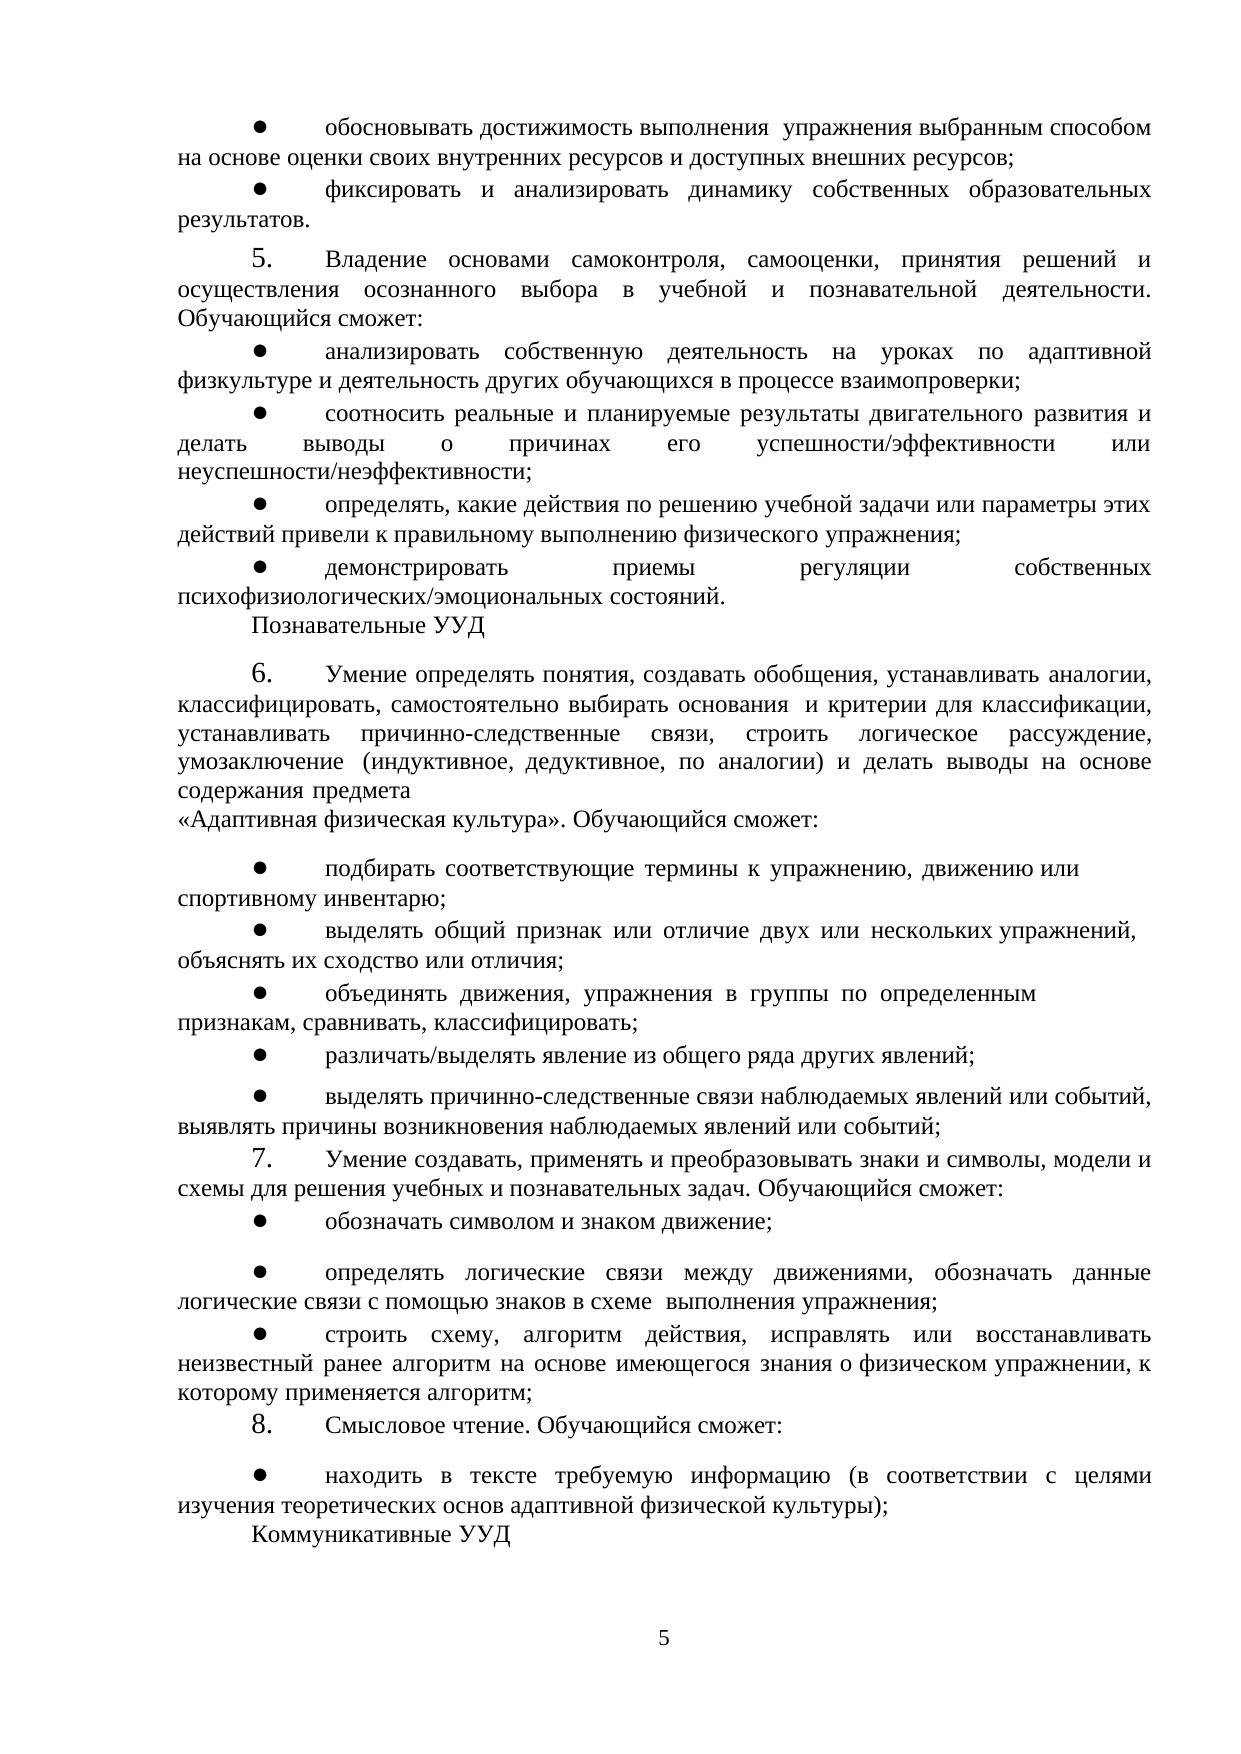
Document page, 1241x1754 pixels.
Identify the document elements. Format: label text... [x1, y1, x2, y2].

list демонстрировать приемы регуляции собственных психофизиологических/эмоциональных состояний. [177, 548, 1151, 610]
list Умение создавать, применять и преобразовывать знаки и символы, модели и схемы для решения учебных и познавательных задач. Обучающийся сможет: [177, 1140, 1151, 1202]
text Познавательные УУД [251, 610, 1213, 639]
list различать/выделять явление из общего ряда других явлений; [251, 1036, 1213, 1070]
list определять логические связи между движениями, обозначать данные логические связи с помощью знаков в схеме выполнения упражнения; [177, 1253, 1152, 1315]
list определять, какие действия по решению учебной задачи или параметры этих действий привели к правильному выполнению физического упражнения; [177, 485, 1151, 548]
list строить схему, алгоритм действия, исправлять или восстанавливать неизвестный ранее алгоритм на основе имеющегося знания о физическом упражнении, к которому применяется алгоритм; [177, 1315, 1151, 1406]
list Умение определять понятия, создавать обобщения, устанавливать аналогии, классифицировать, самостоятельно выбирать основания и критерии для классификации, устанавливать причинно-следственные связи, строить логическое рассуждение, умозаключение (индуктивное, дедуктивное, по аналогии) и делать выводы на основе содержания предмета [177, 655, 1152, 804]
list выделять причинно-следственные связи наблюдаемых явлений или событий, выявлять причины возникновения наблюдаемых явлений или событий; [177, 1077, 1152, 1140]
list подбирать соответствующие термины к упражнению, движению или спортивному инвентарю; [177, 849, 1152, 912]
list фиксировать и анализировать динамику собственных образовательных результатов. [177, 171, 1152, 233]
list находить в тексте требуемую информацию (в соответствии с целями изучения теоретических основ адаптивной физической культуры); [177, 1456, 1152, 1519]
text «Адаптивная физическая культура». Обучающийся сможет: [177, 804, 1213, 833]
list соотносить реальные и планируемые результаты двигательного развития и делать выводы о причинах его успешности/эффективности или неуспешности/неэффективности; [177, 394, 1151, 485]
list обозначать символом и знаком движение; [251, 1202, 1213, 1236]
list объединять движения, упражнения в группы по определенным признакам, сравнивать, классифицировать; [177, 974, 1151, 1036]
text Коммуникативные УУД [251, 1519, 1213, 1547]
list обосновывать достижимость выполнения упражнения выбранным способом на основе оценки своих внутренних ресурсов и доступных внешних ресурсов; [177, 108, 1151, 171]
list Владение основами самоконтроля, самооценки, принятия решений и осуществления осознанного выбора в учебной и познавательной деятельности. Обучающийся сможет: [177, 241, 1151, 332]
list Смысловое чтение. Обучающийся сможет: [251, 1406, 1213, 1440]
list анализировать собственную деятельность на уроках по адаптивной физкультуре и деятельность других обучающихся в процессе взаимопроверки; [177, 332, 1152, 394]
list выделять общий признак или отличие двух или нескольких упражнений, объяснять их сходство или отличия; [177, 912, 1151, 974]
